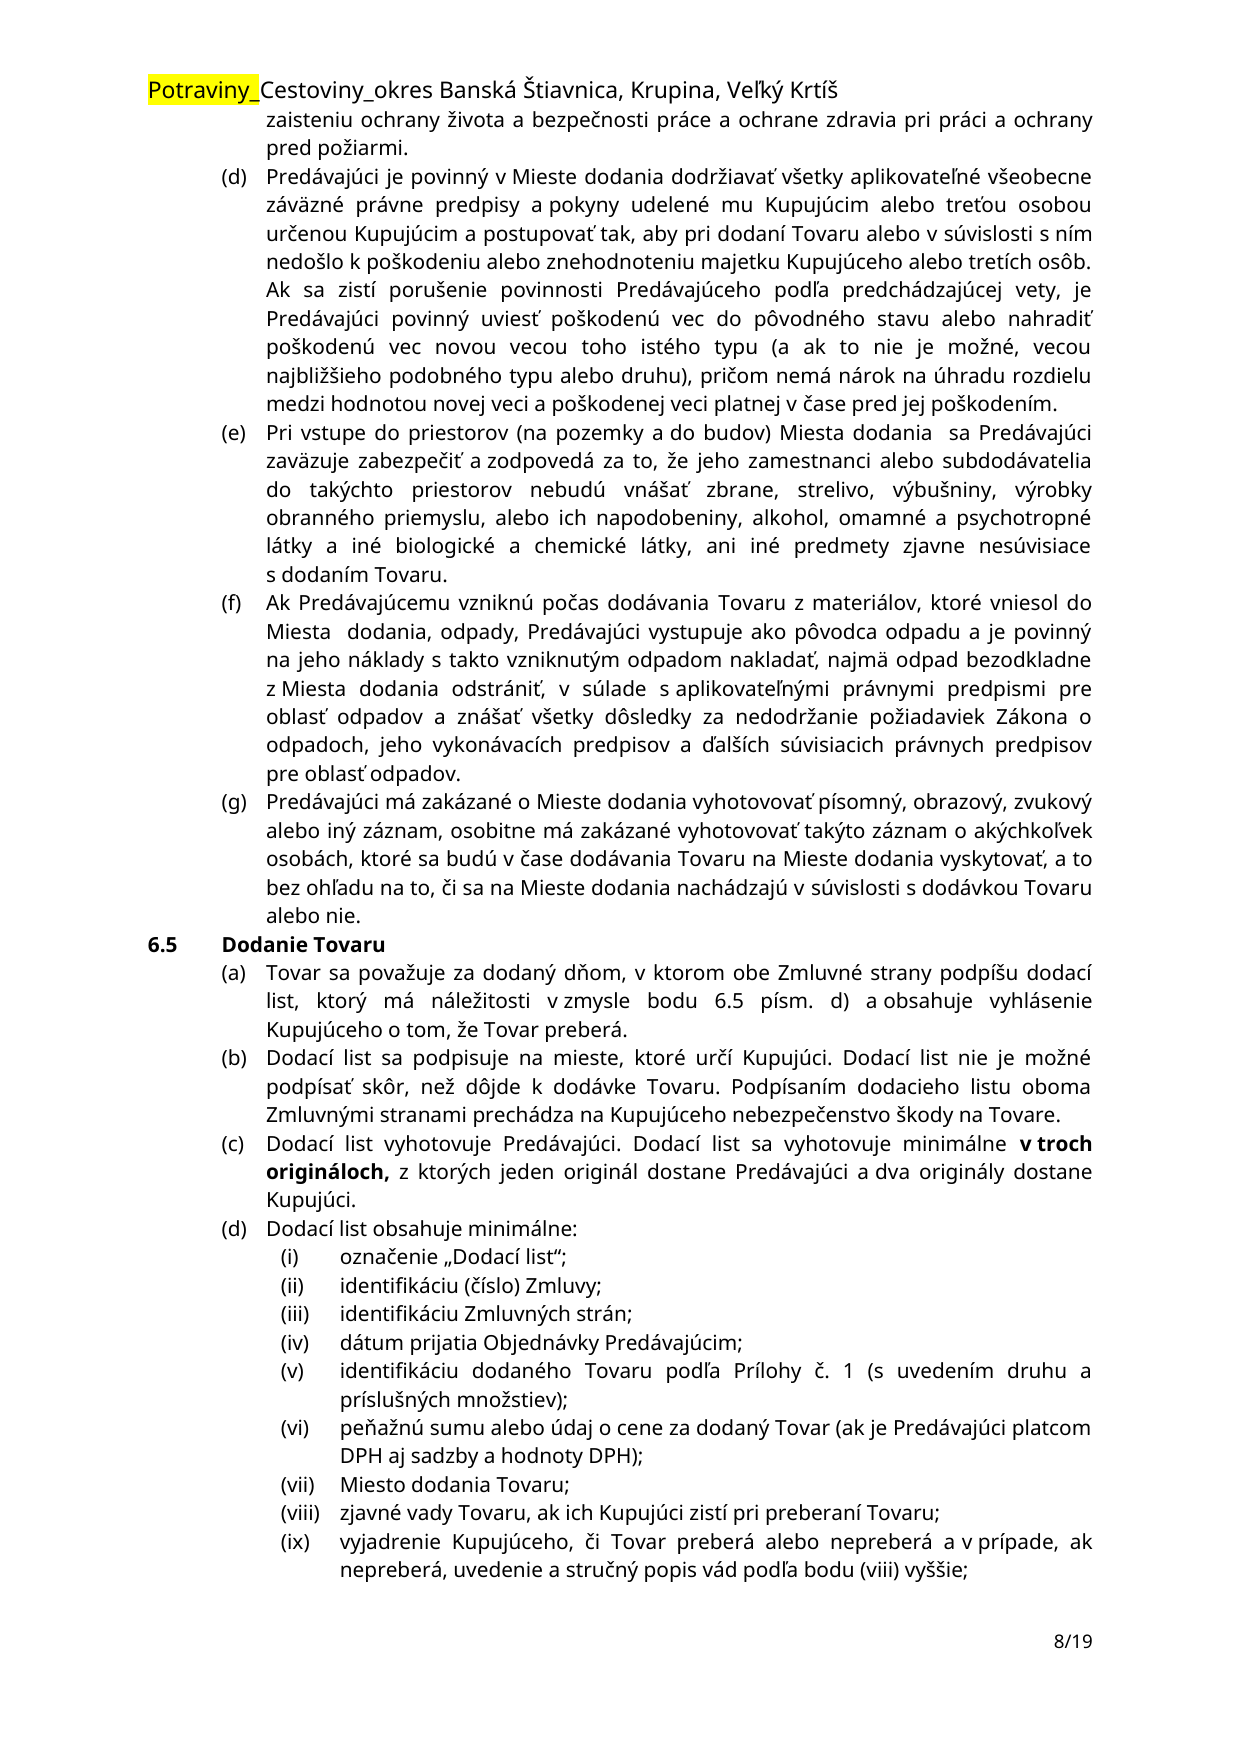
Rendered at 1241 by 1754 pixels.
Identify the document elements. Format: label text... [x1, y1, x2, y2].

list Predávajúci má zakázané o Mieste dodania vyhotovovať písomný, obrazový, zvukový alebo iný záznam, osobitne má zakázané vyhotovovať takýto záznam o akýchkoľvek osobách, ktoré sa budú v čase dodávania Tovaru na Mieste dodania vyskytovať, a to bez ohľadu na to, či sa na Mieste dodania nachádzajú v súvislosti s dodávkou Tovaru alebo nie. [221, 787, 1093, 930]
list peňažnú sumu alebo údaj o cene za dodaný Tovar (ak je Predávajúci platcom DPH aj sadzby a hodnoty DPH); [281, 1413, 1093, 1470]
list Tovar sa považuje za dodaný dňom, v ktorom obe Zmluvné strany podpíšu dodací list, ktorý má náležitosti v zmysle bodu 6.5 písm. d) a obsahuje vyhlásenie Kupujúceho o tom, že Tovar preberá. [221, 958, 1093, 1043]
list identifikáciu (číslo) Zmluvy; [281, 1271, 1093, 1299]
list identifikáciu dodaného Tovaru podľa Prílohy č. 1 (s uvedením druhu a príslušných množstiev); [281, 1356, 1093, 1413]
list Ak Predávajúcemu vzniknú počas dodávania Tovaru z materiálov, ktoré vniesol do Miesta dodania, odpady, Predávajúci vystupuje ako pôvodca odpadu a je povinný na jeho náklady s takto vzniknutým odpadom nakladať, najmä odpad bezodkladne z Miesta dodania odstrániť, v súlade s aplikovateľnými právnymi predpismi pre oblasť odpadov a znášať všetky dôsledky za nedodržanie požiadaviek Zákona o odpadoch, jeho vykonávacích predpisov a ďalších súvisiacich právnych predpisov pre oblasť odpadov. [221, 588, 1093, 787]
text (viii) zjavné vady Tovaru, ak ich Kupujúci zistí pri preberaní Tovaru; [281, 1498, 1093, 1527]
list označenie „Dodací list“; [281, 1242, 1093, 1271]
list dátum prijatia Objednávky Predávajúcim; [281, 1328, 1093, 1356]
list Dodací list obsahuje minimálne: [221, 1214, 1093, 1242]
list Dodací list vyhotovuje Predávajúci. Dodací list sa vyhotovuje minimálne v troch origináloch, z ktorých jeden originál dostane Predávajúci a dva originály dostane Kupujúci. [221, 1129, 1093, 1214]
list Predávajúci je povinný v Mieste dodania dodržiavať všetky aplikovateľné všeobecne záväzné právne predpisy a pokyny udelené mu Kupujúcim alebo treťou osobou určenou Kupujúcim a postupovať tak, aby pri dodaní Tovaru alebo v súvislosti s ním nedošlo k poškodeniu alebo znehodnoteniu majetku Kupujúceho alebo tretích osôb. Ak sa zistí porušenie povinnosti Predávajúceho podľa predchádzajúcej vety, je Predávajúci povinný uviesť poškodenú vec do pôvodného stavu alebo nahradiť poškodenú vec novou vecou toho istého typu (a ak to nie je možné, vecou najbližšieho podobného typu alebo druhu), pričom nemá nárok na úhradu rozdielu medzi hodnotou novej veci a poškodenej veci platnej v čase pred jej poškodením. [221, 162, 1093, 418]
list identifikáciu Zmluvných strán; [281, 1299, 1093, 1328]
text (ix) vyjadrenie Kupujúceho, či Tovar preberá alebo nepreberá a v prípade, ak nepreberá, uvedenie a stručný popis vád podľa bodu (viii) vyššie; [281, 1527, 1093, 1584]
list Pri vstupe do priestorov (na pozemky a do budov) Miesta dodania sa Predávajúci zaväzuje zabezpečiť a zodpovedá za to, že jeho zamestnanci alebo subdodávatelia do takýchto priestorov nebudú vnášať zbrane, strelivo, výbušniny, výrobky obranného priemyslu, alebo ich napodobeniny, alkohol, omamné a psychotropné látky a iné biologické a chemické látky, ani iné predmety zjavne nesúvisiace s dodaním Tovaru. [221, 418, 1093, 588]
text 6.5 Dodanie Tovaru [148, 930, 1093, 958]
list Miesto dodania Tovaru; [281, 1470, 1093, 1498]
list Dodací list sa podpisuje na mieste, ktoré určí Kupujúci. Dodací list nie je možné podpísať skôr, než dôjde k dodávke Tovaru. Podpísaním dodacieho listu oboma Zmluvnými stranami prechádza na Kupujúceho nebezpečenstvo škody na Tovare. [221, 1043, 1093, 1129]
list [221, 105, 1093, 162]
